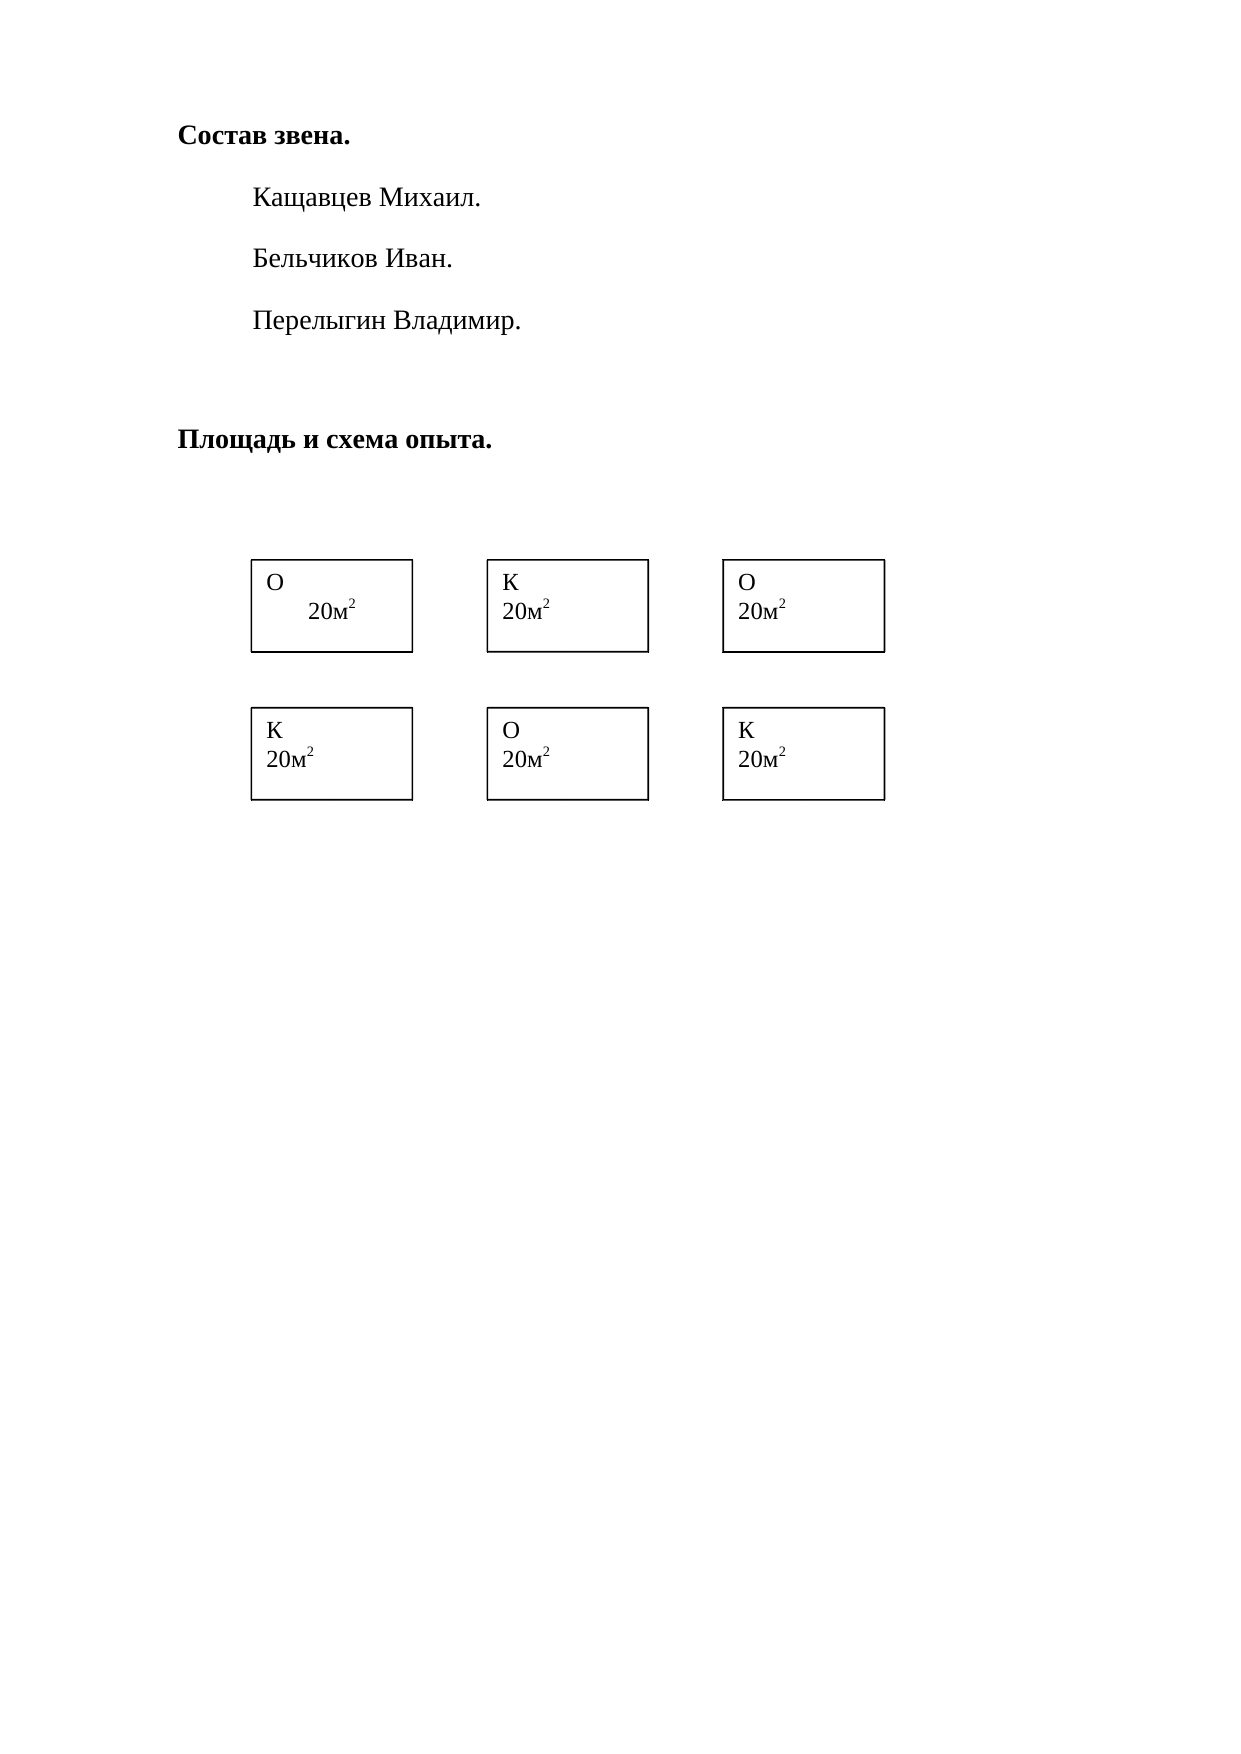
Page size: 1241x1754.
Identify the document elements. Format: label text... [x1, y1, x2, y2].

text Перелыгин Владимир. [252, 303, 1152, 335]
text Площадь и схема опыта. [177, 422, 1152, 455]
text Бельчиков Иван. [252, 241, 1152, 274]
text Кащавцев Михаил. [252, 180, 1152, 212]
text Состав звена. [177, 118, 1152, 151]
